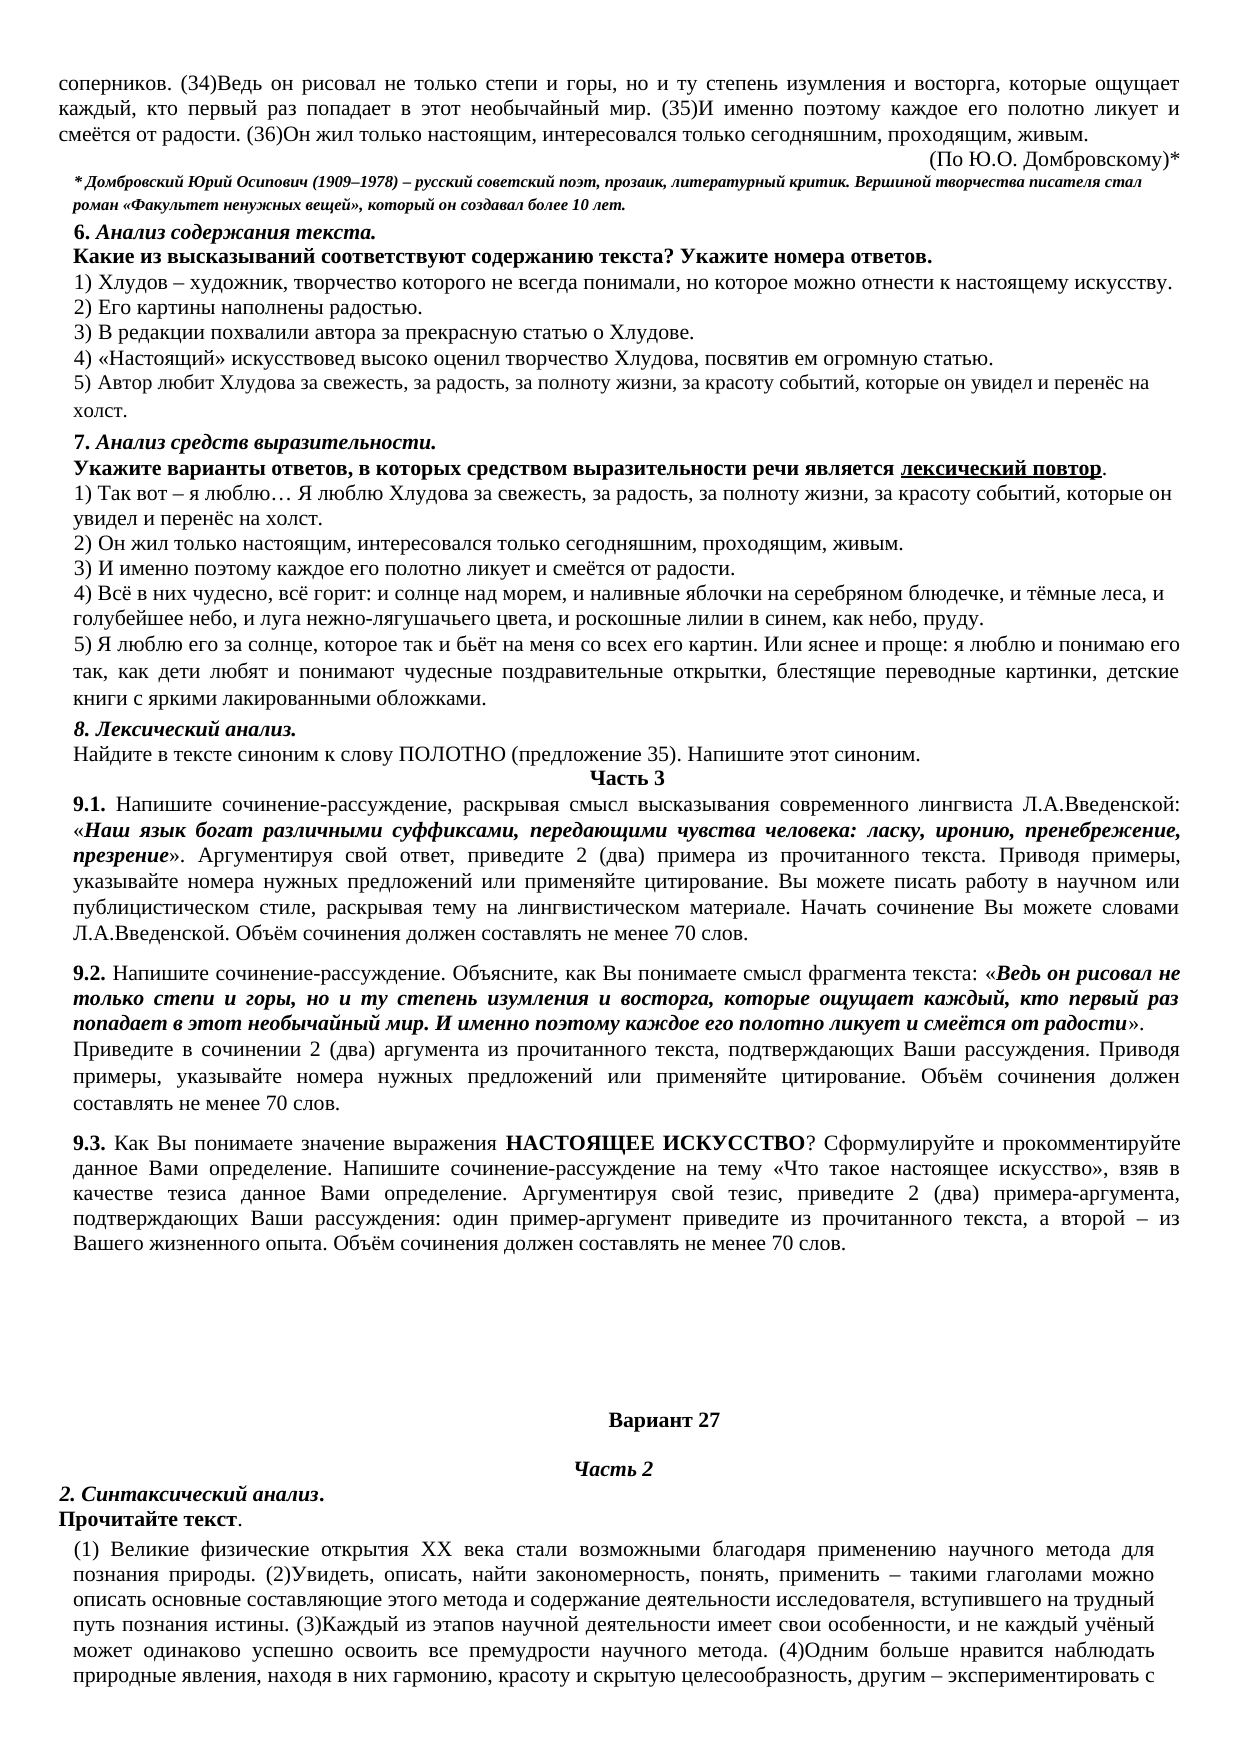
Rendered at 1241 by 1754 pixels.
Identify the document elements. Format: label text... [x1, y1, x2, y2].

list Хлудов – художник, творчество которого не всегда понимали, но которое можно отнести к настоящему искусству. [74, 269, 1181, 294]
list Он жил только настоящим, интересовался только сегодняшним, проходящим, живым. [74, 531, 1181, 555]
list Анализ содержания текста. [74, 219, 1181, 244]
list И именно поэтому каждое его полотно ликует и смеётся от радости. [74, 555, 1181, 581]
list Автор любит Хлудова за свежесть, за радость, за полноту жизни, за красоту событий, которые он увидел и перенёс на холст. [73, 370, 1181, 422]
text Часть 3 [589, 766, 1181, 791]
list Я люблю его за солнце, которое так и бьёт на меня со всех его картин. Или яснее и проще: я люблю и понимаю его так, как дети любят и понимают чудесные поздравительные открытки, блестящие переводные картинки, детские книги с яркими лакированными обложками. [73, 631, 1181, 710]
list В редакции похвалили автора за прекрасную статью о Хлудове. [74, 319, 1181, 344]
text Прочитайте текст. [58, 1506, 1181, 1531]
list Так вот – я люблю… Я люблю Хлудова за свежесть, за радость, за полноту жизни, за красоту событий, которые он увидел и перенёс на холст. [73, 480, 1181, 530]
list Всё в них чудесно, всё горит: и солнце над морем, и наливные яблочки на серебряном блюдечке, и тёмные леса, и голубейшее небо, и луга нежно-лягушачьего цвета, и роскошные лилии в синем, как небо, пруду. [73, 581, 1181, 631]
text Найдите в тексте синоним к слову ПОЛОТНО (предложение 35). Напишите этот синоним. [73, 741, 1181, 766]
text 9.1. Напишите сочинение-рассуждение, раскрывая смысл высказывания современного лингвиста Л.А.Введенской: «Наш язык богат различными суффиксами, передающими чувства человека: ласку, иронию, пренебрежение, презрение». Аргументируя свой ответ, приведите 2 (два) примера из прочитанного текста. Приводя примеры, указывайте номера нужных предложений или применяйте цитирование. Вы можете писать работу в научном или публицистическом стиле, раскрывая тему на лингвистическом материале. Начать сочинение Вы можете словами Л.А.Введенской. Объём сочинения должен составлять не менее 70 слов. [73, 791, 1181, 946]
text Укажите варианты ответов, в которых средством выразительности речи является лексический повтор. [73, 454, 1181, 480]
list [58, 70, 1181, 146]
text 9.3. Как Вы понимаете значение выражения НАСТОЯЩЕЕ ИСКУССТВО? Сформулируйте и прокомментируйте данное Вами определение. Напишите сочинение-рассуждение на тему «Что такое настоящее искусство», взяв в качестве тезиса данное Вами определение. Аргументируя свой тезис, приведите 2 (два) примера-аргумента, подтверждающих Ваши рассуждения: один пример-аргумент приведите из прочитанного текста, а второй – из Вашего жизненного опыта. Объём сочинения должен составлять не менее 70 слов. [73, 1129, 1181, 1256]
list Его картины наполнены радостью. [74, 294, 1181, 319]
text Вариант 27 [608, 1407, 1181, 1432]
list Синтаксический анализ. [59, 1481, 1181, 1506]
text Часть 2 [573, 1456, 1181, 1481]
text (По Ю.О. Домбровскому)* [929, 146, 1181, 171]
list Анализ средств выразительности. [74, 429, 1181, 454]
list Лексический анализ. [74, 716, 1181, 741]
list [73, 1536, 1156, 1687]
text 9.2. Напишите сочинение-рассуждение. Объясните, как Вы понимаете смысл фрагмента текста: «Ведь он рисовал не только степи и горы, но и ту степень изумления и восторга, которые ощущает каждый, кто первый раз попадает в этот необычайный мир. И именно поэтому каждое его полотно ликует и смеётся от радости». [73, 960, 1181, 1036]
list Домбровский Юрий Осипович (1909–1978) – русский советский поэт, прозаик, литературный критик. Вершиной творчества писателя стал роман «Факультет ненужных вещей», который он создавал более 10 лет. [73, 172, 1181, 214]
list «Настоящий» искусствовед высоко оценил творчество Хлудова, посвятив ем огромную статью. [74, 344, 1181, 370]
text Какие из высказываний соответствуют содержанию текста? Укажите номера ответов. [73, 244, 1181, 269]
text Приведите в сочинении 2 (два) аргумента из прочитанного текста, подтверждающих Ваши рассуждения. Приводя примеры, указывайте номера нужных предложений или применяйте цитирование. Объём сочинения должен составлять не менее 70 слов. [73, 1036, 1181, 1115]
